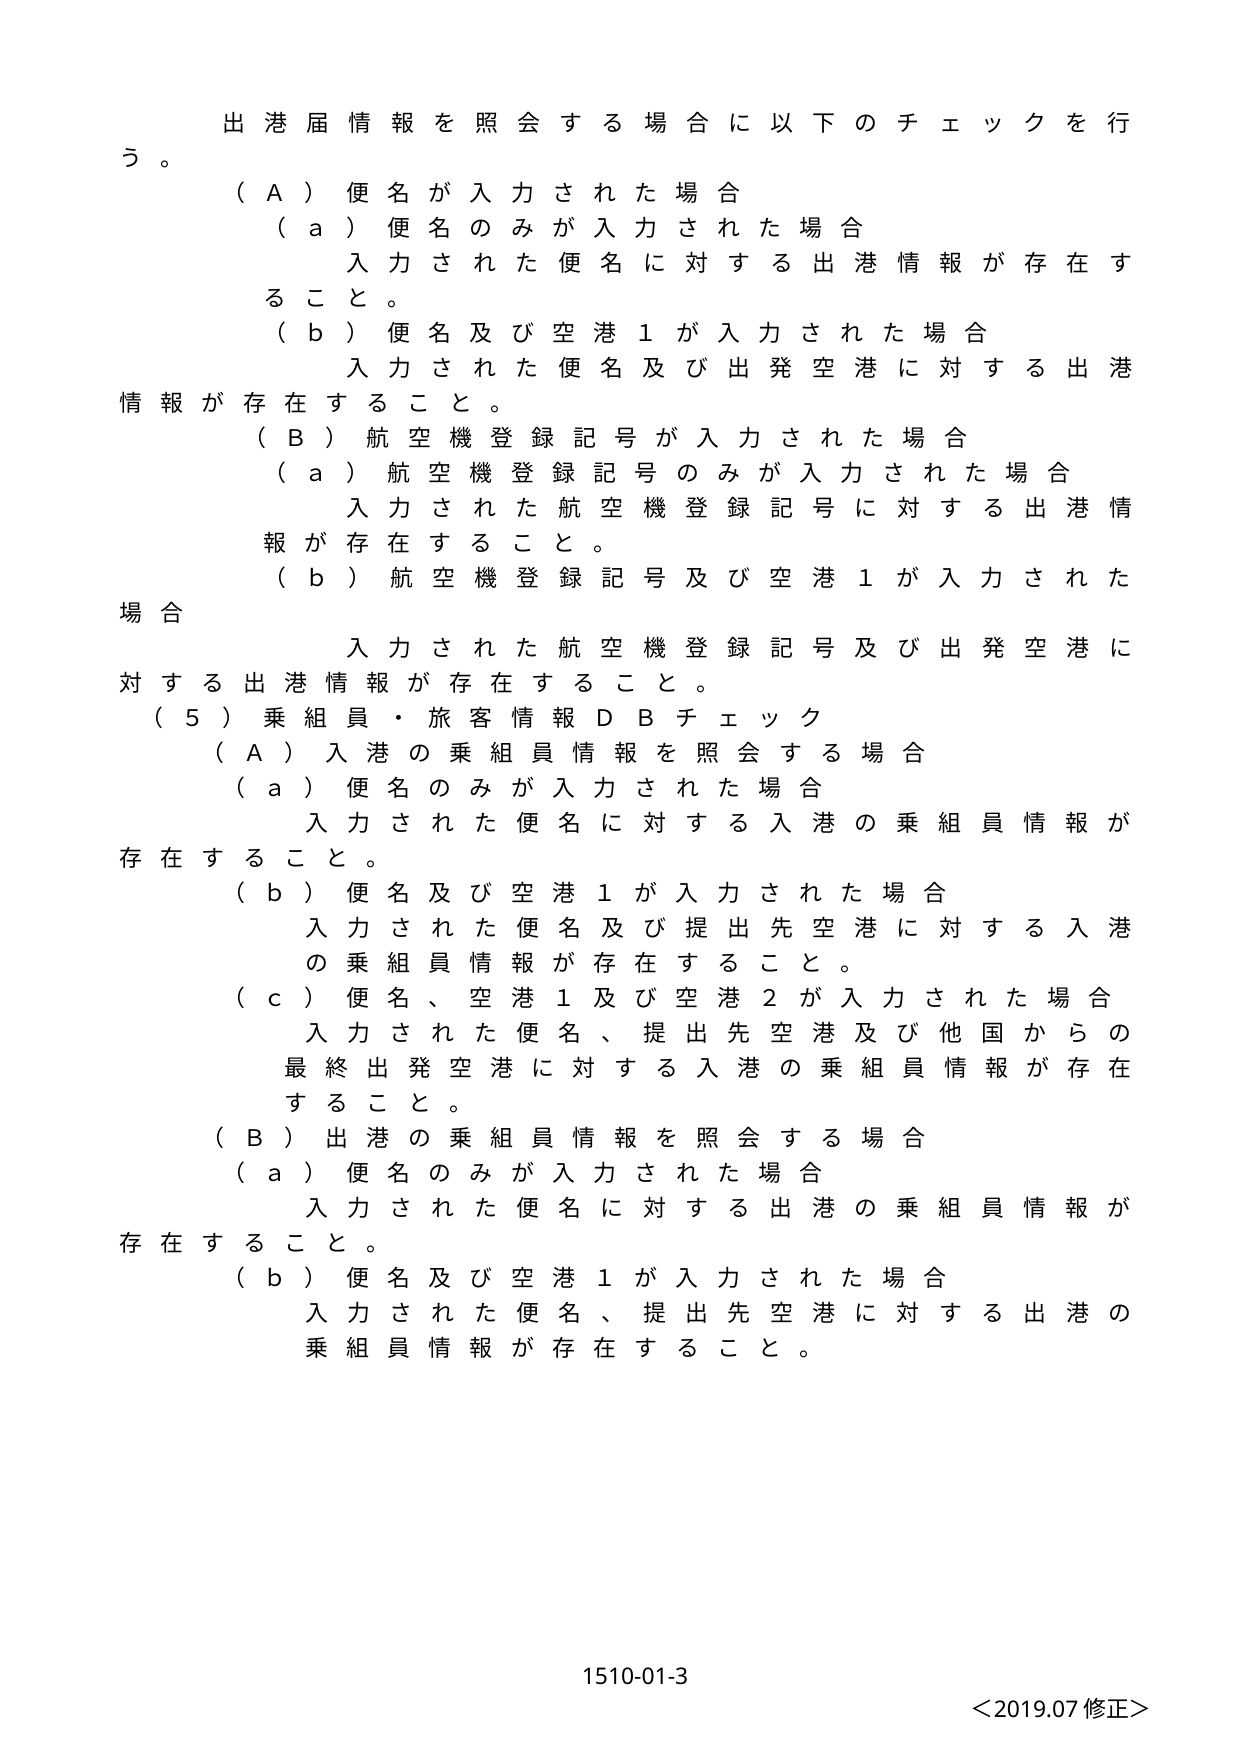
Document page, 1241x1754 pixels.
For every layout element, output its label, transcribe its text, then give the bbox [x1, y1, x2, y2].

text 入力された便名に対する出港情報が存在すること。 [243, 244, 1150, 314]
text （Ｂ）出港の乗組員情報を照会する場合 [119, 1119, 1150, 1154]
text 入力された便名及び提出先空港に対する入港の乗組員情報が存在すること。 [286, 909, 1150, 979]
text 入力された便名に対する入港の乗組員情報が存在すること。 [119, 804, 1150, 874]
text 入力された便名、提出先空港に対する出港の乗組員情報が存在すること。 [286, 1294, 1150, 1364]
text （ａ）便名のみが入力された場合 [119, 1154, 1150, 1189]
text （ａ）便名のみが入力された場合 [119, 209, 1150, 244]
text 入力された便名、提出先空港及び他国からの最終出発空港に対する入港の乗組員情報が存在すること。 [264, 1014, 1150, 1119]
text （Ｂ）航空機登録記号が入力された場合 [119, 419, 1150, 454]
text 入力された便名及び出発空港に対する出港情報が存在すること。 [119, 349, 1150, 419]
text （ｂ）便名及び空港１が入力された場合 [119, 1259, 1150, 1294]
text （ｂ）便名及び空港１が入力された場合 [119, 314, 1150, 349]
text 入力された便名に対する出港の乗組員情報が存在すること。 [119, 1189, 1150, 1259]
text （ｂ）便名及び空港１が入力された場合 [119, 874, 1150, 909]
text 出港届情報を照会する場合に以下のチェックを行う。 [119, 104, 1150, 174]
text （ｃ）便名、空港１及び空港２が入力された場合 [119, 979, 1150, 1014]
text （５）乗組員・旅客情報ＤＢチェック [119, 699, 1150, 734]
text （ｂ）航空機登録記号及び空港１が入力された場合 [119, 559, 1150, 629]
text 入力された航空機登録記号に対する出港情報が存在すること。 [243, 489, 1150, 559]
text 入力された航空機登録記号及び出発空港に対する出港情報が存在すること。 [119, 629, 1150, 699]
text （ａ）航空機登録記号のみが入力された場合 [119, 454, 1150, 489]
text （Ａ）便名が入力された場合 [119, 174, 1150, 209]
text （ａ）便名のみが入力された場合 [119, 769, 1150, 804]
text （Ａ）入港の乗組員情報を照会する場合 [119, 734, 1150, 769]
